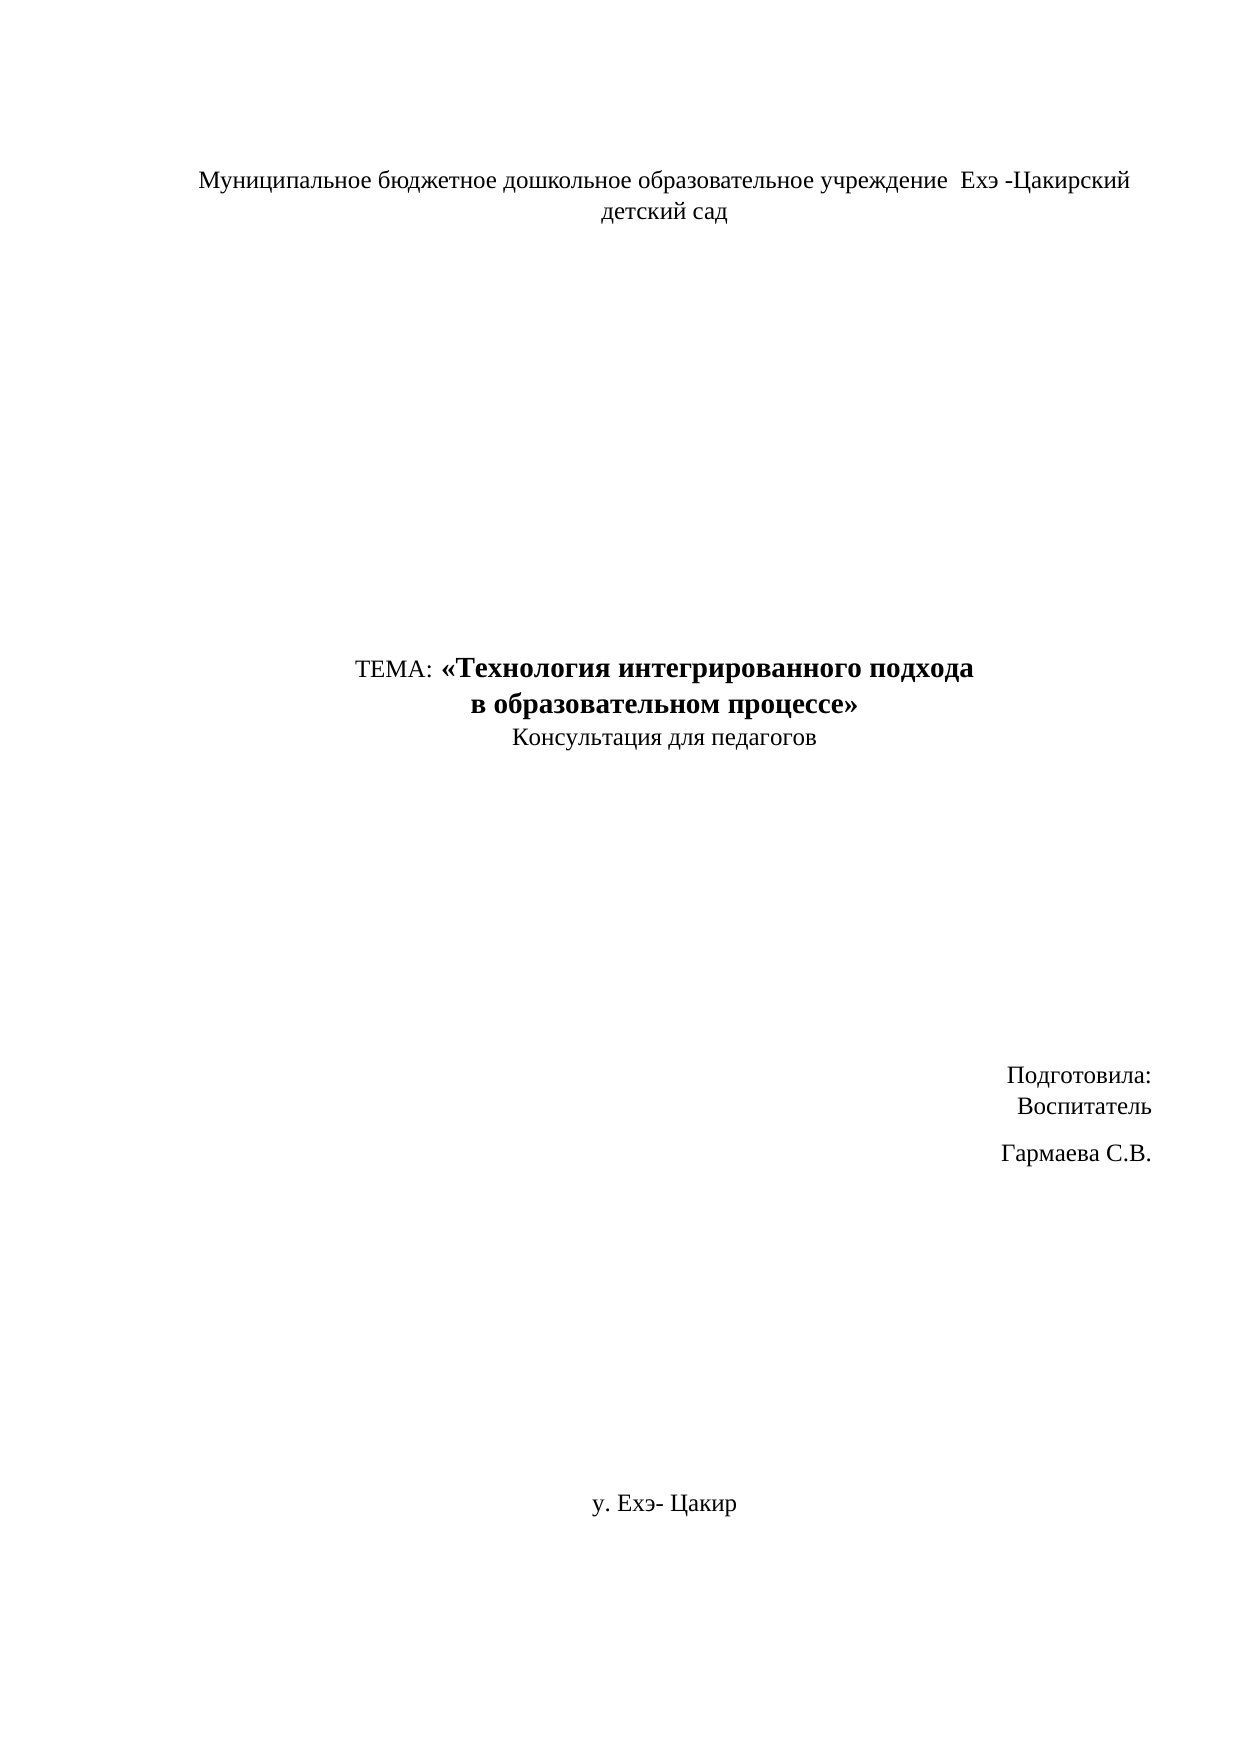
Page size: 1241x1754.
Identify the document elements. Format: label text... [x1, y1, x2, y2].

text Подготовила: Воспитатель [177, 1060, 1152, 1119]
text Гармаева С.В. [177, 1138, 1152, 1167]
text Муниципальное бюджетное дошкольное образовательное учреждение Ехэ -Цакирский детский сад [177, 165, 1152, 225]
text ТЕМА: «Технология интегрированного подхода в образовательном процессе» Консультация для педагогов [177, 650, 1152, 751]
text у. Ехэ- Цакир [177, 1484, 1152, 1517]
